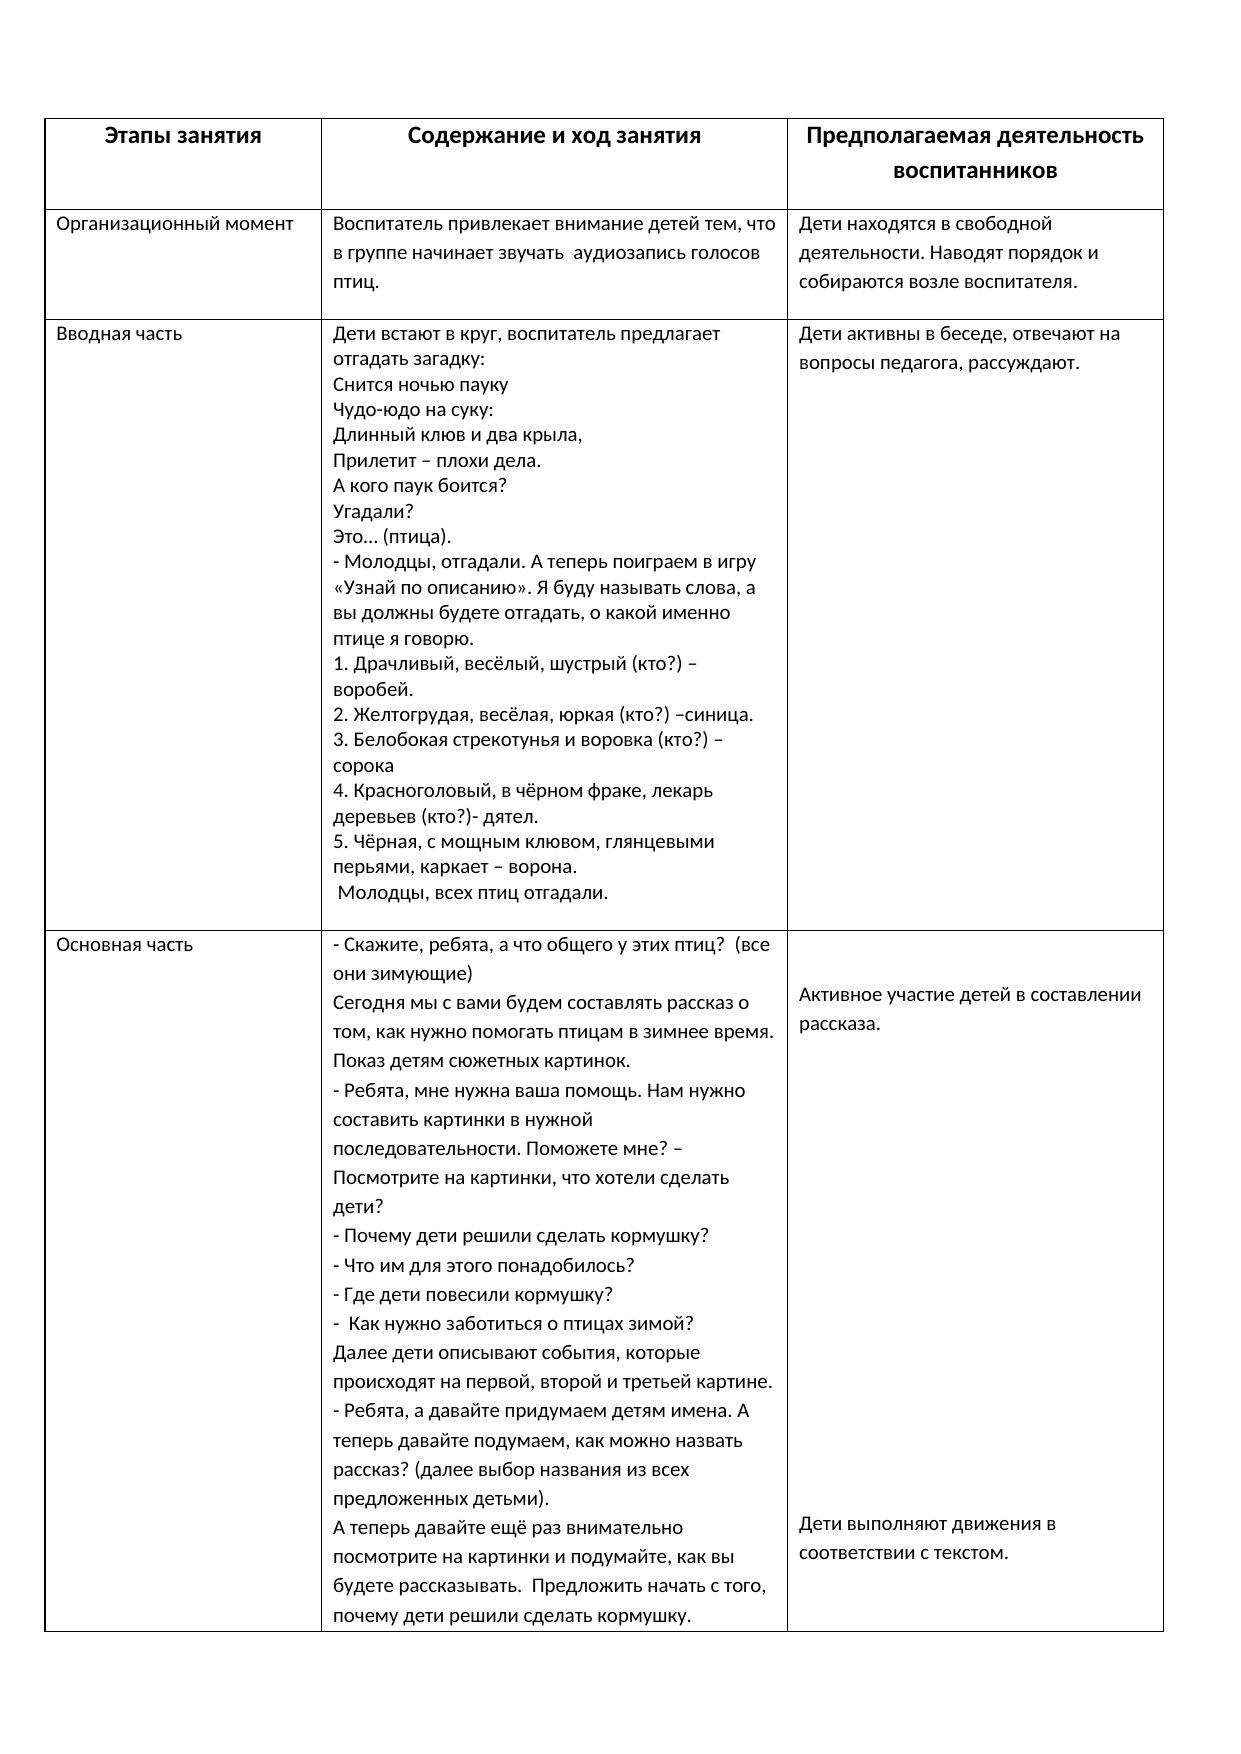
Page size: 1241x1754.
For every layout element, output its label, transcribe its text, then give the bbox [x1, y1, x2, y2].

table_cell Основная часть [46, 931, 321, 1631]
table_cell Дети встают в круг, воспитатель предлагает отгадать загадку: Снится ночью пауку Чудо-юдо на суку: Длинный клюв и два крыла, Прилетит – плохи дела. А кого паук боится? Угадали? Это… (птица). - Молодцы, отгадали. А теперь поиграем в игру «Узнай по описанию». Я буду называть слова, а вы должны будете отгадать, о какой именно птице я говорю. 1. Драчливый, весёлый, шустрый (кто?) –воробей. 2. Желтогрудая, весёлая, юркая (кто?) –синица. 3. Белобокая стрекотунья и воровка (кто?) – сорока 4. Красноголовый, в чёрном фраке, лекарь деревьев (кто?)- дятел. 5. Чёрная, с мощным клювом, глянцевыми перьями, каркает – ворона. Молодцы, всех птиц отгадали. [322, 320, 787, 930]
table_header Содержание и ход занятия [322, 119, 787, 209]
table_cell Организационный момент [46, 210, 321, 319]
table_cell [788, 931, 1163, 1631]
table_cell Дети находятся в свободной деятельности. Наводят порядок и собираются возле воспитателя. [788, 210, 1163, 319]
table_cell Вводная часть [46, 320, 321, 930]
table_header Этапы занятия [46, 119, 321, 209]
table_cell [322, 931, 787, 1631]
table_header Предполагаемая деятельность воспитанников [788, 119, 1163, 209]
table_cell Воспитатель привлекает внимание детей тем, что в группе начинает звучать аудиозапись голосов птиц. [322, 210, 787, 319]
table_cell Дети активны в беседе, отвечают на вопросы педагога, рассуждают. [788, 320, 1163, 930]
